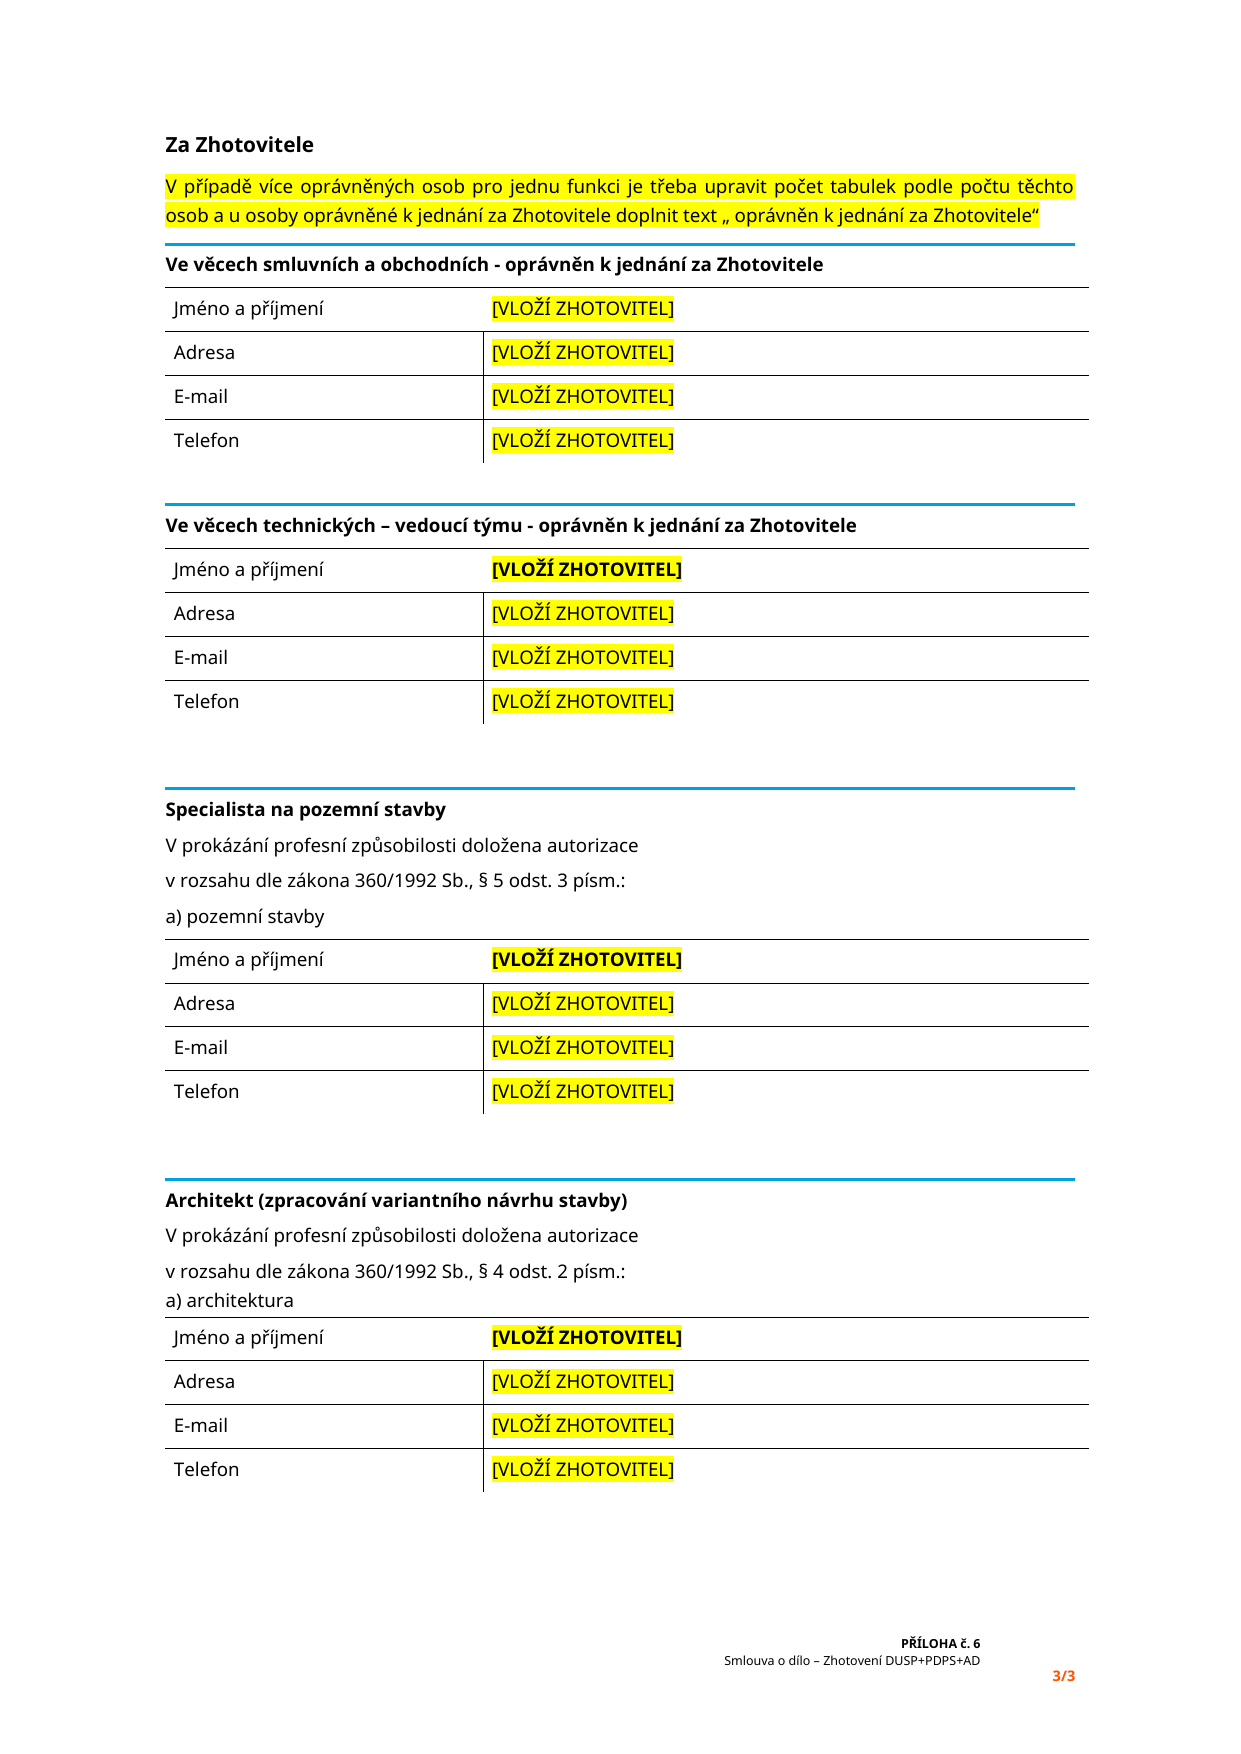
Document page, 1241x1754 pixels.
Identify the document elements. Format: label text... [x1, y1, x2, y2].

text V případě více oprávněných osob pro jednu funkci je třeba upravit počet tabulek podle počtu těchto osob a u osoby oprávněné k jednání za Zhotovitele doplnit text „ oprávněn k jednání za Zhotovitele“ [165, 199, 1075, 227]
table_header Jméno a příjmení [165, 288, 484, 331]
table_cell [VLOŽÍ ZHOTOVITEL] [484, 1405, 1089, 1448]
table_cell [VLOŽÍ ZHOTOVITEL] [484, 681, 1089, 723]
table_cell Adresa [165, 984, 483, 1026]
text a) architektura [165, 1287, 1075, 1313]
text V prokázání profesní způsobilosti doložena autorizace [165, 1213, 1075, 1248]
table_header [VLOŽÍ ZHOTOVITEL] [484, 1318, 1089, 1360]
table_header [VLOŽÍ ZHOTOVITEL] [484, 940, 1089, 982]
table_cell [VLOŽÍ ZHOTOVITEL] [484, 420, 1089, 463]
table_header [VLOŽÍ ZHOTOVITEL] [484, 288, 1089, 331]
text V prokázání profesní způsobilosti doložena autorizace [165, 823, 1075, 857]
table_cell E-mail [165, 1405, 483, 1448]
text v rozsahu dle zákona 360/1992 Sb., § 5 odst. 3 písm.: [165, 858, 1075, 893]
table_cell [VLOŽÍ ZHOTOVITEL] [484, 376, 1089, 419]
table_cell Telefon [165, 420, 483, 463]
table_header [VLOŽÍ ZHOTOVITEL] [484, 549, 1089, 592]
table_cell [VLOŽÍ ZHOTOVITEL] [484, 984, 1089, 1026]
table_cell Telefon [165, 1071, 483, 1114]
table_header Jméno a příjmení [165, 940, 484, 982]
table_cell [VLOŽÍ ZHOTOVITEL] [484, 1027, 1089, 1070]
table_header Jméno a příjmení [165, 1318, 484, 1360]
text a) pozemní stavby [165, 894, 1075, 928]
table_cell [VLOŽÍ ZHOTOVITEL] [484, 1361, 1089, 1404]
table_cell [VLOŽÍ ZHOTOVITEL] [484, 332, 1089, 375]
table_cell Telefon [165, 1449, 483, 1492]
text v rozsahu dle zákona 360/1992 Sb., § 4 odst. 2 písm.: [165, 1258, 1075, 1283]
table_cell [VLOŽÍ ZHOTOVITEL] [484, 637, 1089, 680]
table_cell E-mail [165, 637, 483, 680]
text Za Zhotovitele [165, 130, 1075, 158]
table_cell [VLOŽÍ ZHOTOVITEL] [484, 593, 1089, 636]
text Architekt (zpracování variantního návrhu stavby) [165, 1181, 1075, 1212]
table_cell E-mail [165, 1027, 483, 1070]
table_cell Adresa [165, 332, 483, 375]
table_header Jméno a příjmení [165, 549, 484, 592]
table_cell [VLOŽÍ ZHOTOVITEL] [484, 1449, 1089, 1492]
table_cell [VLOŽÍ ZHOTOVITEL] [484, 1071, 1089, 1114]
table_cell E-mail [165, 376, 483, 419]
table_cell Telefon [165, 681, 483, 723]
text Ve věcech smluvních a obchodních - oprávněn k jednání za Zhotovitele [165, 246, 1075, 277]
text Specialista na pozemní stavby [165, 790, 1075, 822]
text Ve věcech technických – vedoucí týmu - oprávněn k jednání za Zhotovitele [165, 506, 1075, 538]
table_cell Adresa [165, 1361, 483, 1404]
table_cell Adresa [165, 593, 483, 636]
